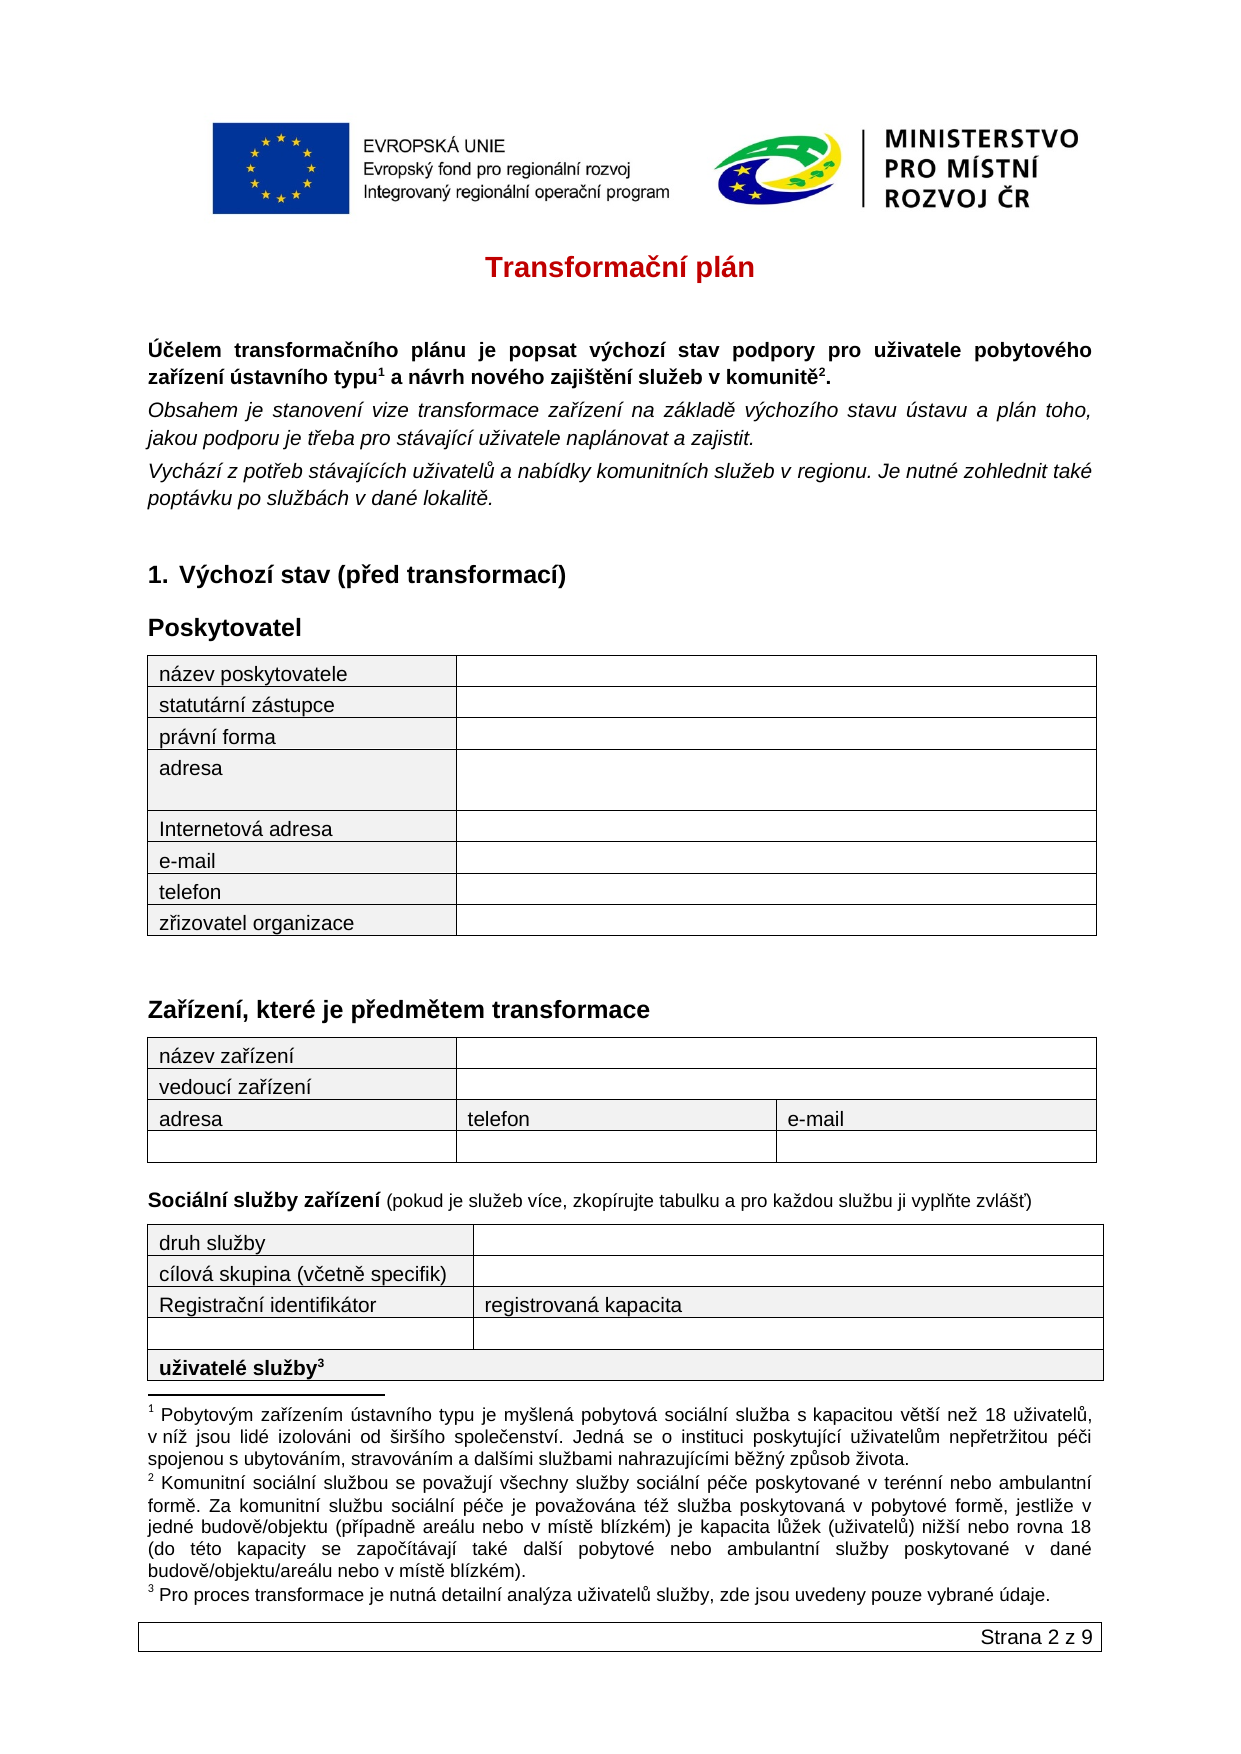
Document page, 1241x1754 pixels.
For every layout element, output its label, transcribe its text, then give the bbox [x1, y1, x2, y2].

table_cell [457, 687, 1096, 717]
table_cell e-mail [148, 842, 456, 872]
table_cell [457, 1069, 1096, 1099]
table_cell [474, 1256, 1103, 1286]
text Poskytovatel [148, 613, 1093, 642]
table_cell [148, 1318, 473, 1348]
table_header [474, 1225, 1103, 1255]
table_header název poskytovatele [148, 656, 456, 686]
table_header [457, 656, 1096, 686]
table_cell právní forma [148, 718, 456, 748]
table_cell [148, 1131, 456, 1162]
text Účelem transformačního plánu je popsat výchozí stav podpory pro uživatele pobytového zařízení ústavního typu a návrh nového zajištění služeb v komunitě. [148, 336, 1093, 390]
text Transformační plán [148, 160, 1093, 283]
picture [182, 91, 1108, 244]
table_cell e-mail [777, 1100, 1096, 1130]
table_cell telefon [148, 874, 456, 904]
list Výchozí stav (před transformací) [148, 562, 1093, 588]
table_cell [457, 718, 1096, 748]
table_cell statutární zástupce [148, 687, 456, 717]
text Obsahem je stanovení vize transformace zařízení na základě výchozího stavu ústavu a plán toho, jakou podporu je třeba pro stávající uživatele naplánovat a zajistit. [148, 396, 1093, 450]
table_cell adresa [148, 750, 456, 810]
table_cell registrovaná kapacita [474, 1287, 1103, 1317]
table_header [457, 1038, 1096, 1068]
table_cell [457, 750, 1096, 810]
table_header druh služby [148, 1225, 473, 1255]
table_cell [457, 1131, 776, 1162]
text Vychází z potřeb stávajících uživatelů a nabídky komunitních služeb v regionu. Je nutné zohlednit také poptávku po službách v dané lokalitě. [148, 457, 1093, 511]
table_cell [457, 905, 1096, 935]
table_cell vedoucí zařízení [148, 1069, 456, 1099]
table_cell Internetová adresa [148, 811, 456, 841]
table_cell zřizovatel organizace [148, 905, 456, 935]
table_cell adresa [148, 1100, 456, 1130]
table_cell [457, 811, 1096, 841]
table_cell [457, 842, 1096, 872]
table_cell uživatelé služby [148, 1350, 1103, 1380]
table_cell cílová skupina (včetně specifik) [148, 1256, 473, 1286]
table_header název zařízení [148, 1038, 456, 1068]
text Sociální služby zařízení (pokud je služeb více, zkopírujte tabulku a pro každou službu ji vyplňte zvlášť) [148, 1188, 1093, 1212]
table_cell telefon [457, 1100, 776, 1130]
table_cell [457, 874, 1096, 904]
table_cell [777, 1131, 1096, 1162]
text Zařízení, které je předmětem transformace [148, 995, 1093, 1024]
table_cell Registrační identifikátor [148, 1287, 473, 1317]
table_cell [474, 1318, 1103, 1348]
